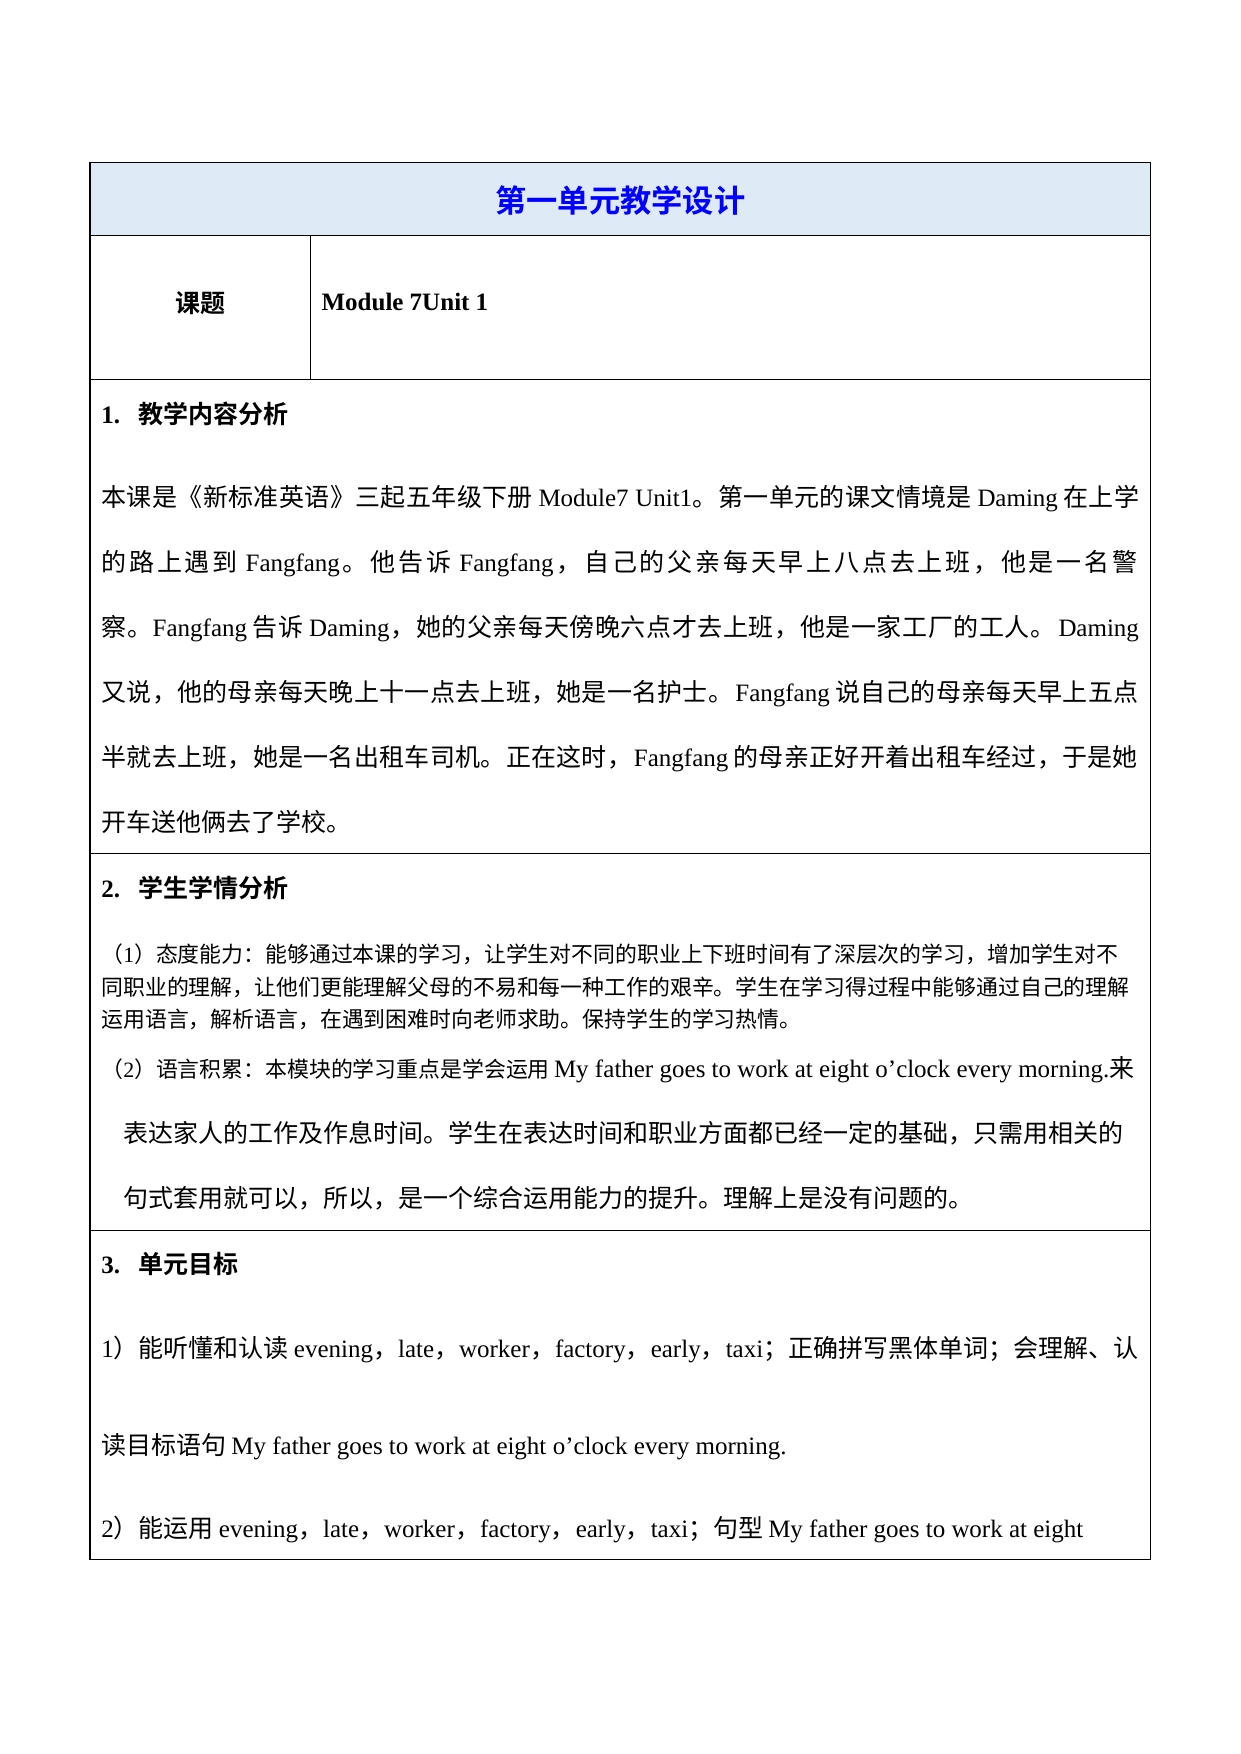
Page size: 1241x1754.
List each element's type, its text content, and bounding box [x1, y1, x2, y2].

table_cell 学生学情分析 （1）态度能力：能够通过本课的学习，让学生对不同的职业上下班时间有了深层次的学习，增加学生对不同职业的理解，让他们更能理解父母的不易和每一种工作的艰辛。学生在学习得过程中能够通过自己的理解运用语言，解析语言，在遇到困难时向老师求助。保持学生的学习热情。 （2）语言积累：本模块的学习重点是学会运用My father goes to work at eight o’clock every morning.来表达家人的工作及作息时间。学生在表达时间和职业方面都已经一定的基础，只需用相关的句式套用就可以，所以，是一个综合运用能力的提升。理解上是没有问题的。 [91, 854, 1150, 1229]
table_header 第一单元教学设计 [91, 163, 1150, 235]
table_cell 课题 [91, 236, 310, 379]
table_cell 教学内容分析 本课是《新标准英语》三起五年级下册Module7 Unit1。第一单元的课文情境是Daming在上学的路上遇到Fangfang。他告诉Fangfang，自己的父亲每天早上八点去上班，他是一名警察。Fangfang告诉Daming，她的父亲每天傍晚六点才去上班，他是一家工厂的工人。Daming又说，他的母亲每天晚上十一点去上班，她是一名护士。Fangfang说自己的母亲每天早上五点半就去上班，她是一名出租车司机。正在这时，Fangfang的母亲正好开着出租车经过，于是她开车送他俩去了学校。 [91, 380, 1150, 853]
table_cell Module 7Unit 1 [311, 236, 1150, 379]
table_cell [91, 1231, 1150, 1559]
